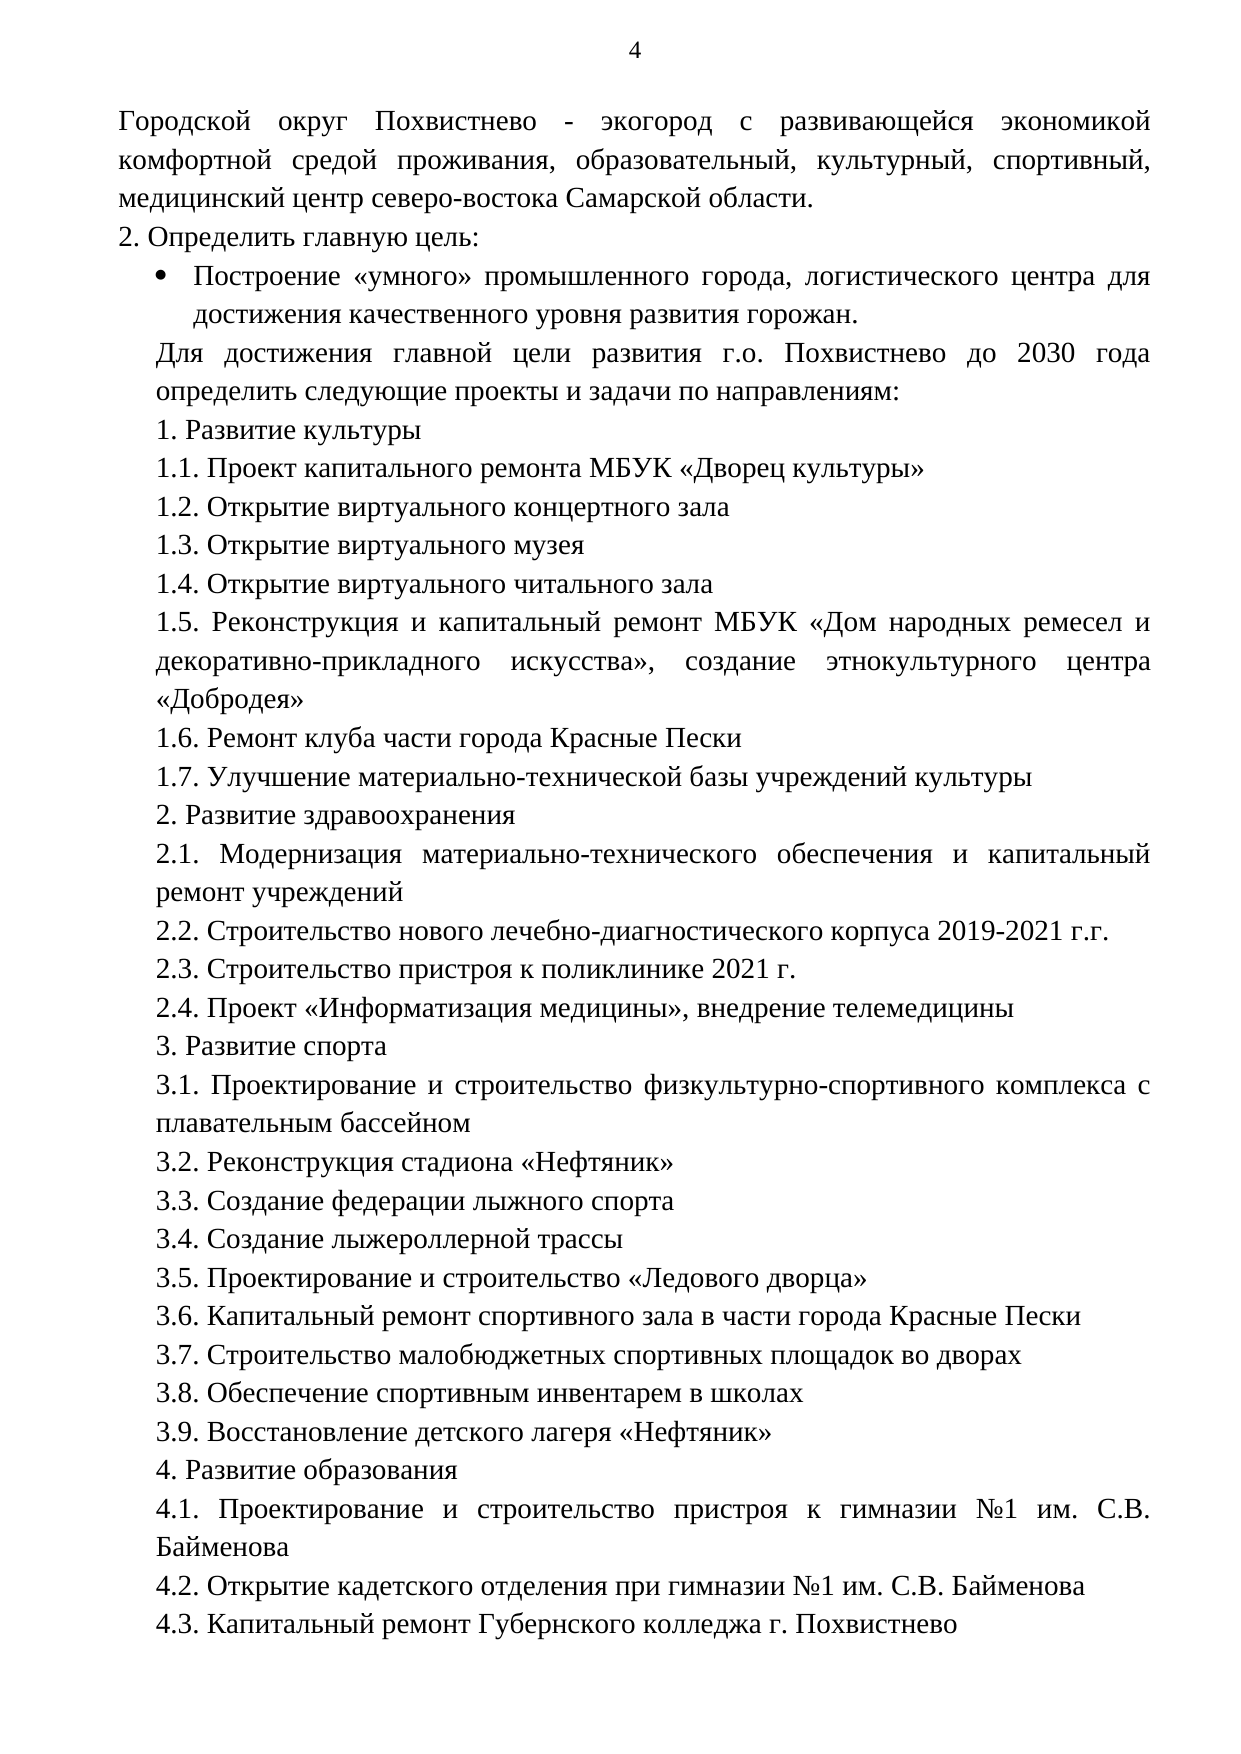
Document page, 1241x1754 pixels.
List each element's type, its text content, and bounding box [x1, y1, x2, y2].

text 4.2. Открытие кадетского отделения при гимназии №1 им. С.В. Байменова [156, 1568, 1152, 1602]
text 2.2. Строительство нового лечебно-диагностического корпуса 2019-2021 г.г. [156, 913, 1152, 946]
text 2.4. Проект «Информатизация медицины», внедрение телемедицины [156, 990, 1152, 1023]
text 3.8. Обеспечение спортивным инвентарем в школах [156, 1375, 1152, 1409]
text 4. Развитие образования [156, 1452, 1152, 1486]
text 4.1. Проектирование и строительство пристроя к гимназии №1 им. С.В. Байменова [156, 1491, 1152, 1563]
text 1.5. Реконструкция и капитальный ремонт МБУК «Дом народных ремесел и декоративно-прикладного искусства», создание этнокультурного центра «Добродея» [156, 604, 1152, 715]
text 2.3. Строительство пристроя к поликлинике 2021 г. [156, 951, 1152, 985]
list Построение «умного» промышленного города, логистического центра для достижения качественного уровня развития горожан. [156, 258, 1152, 330]
text 3.3. Создание федерации лыжного спорта [156, 1183, 1152, 1216]
text 3.7. Строительство малобюджетных спортивных площадок во дворах [156, 1337, 1152, 1370]
text Для достижения главной цели развития г.о. Похвистнево до 2030 года определить следующие проекты и задачи по направлениям: [156, 335, 1152, 407]
text 3.5. Проектирование и строительство «Ледового дворца» [156, 1260, 1152, 1293]
text 3.2. Реконструкция стадиона «Нефтяник» [156, 1144, 1152, 1178]
text 3.1. Проектирование и строительство физкультурно-спортивного комплекса с плавательным бассейном [156, 1067, 1152, 1139]
text 1.4. Открытие виртуального читального зала [156, 566, 1152, 599]
text 2. Развитие здравоохранения [156, 797, 1152, 831]
text 1. Развитие культуры [156, 412, 1152, 445]
text 3. Развитие спорта [156, 1028, 1152, 1062]
text 3.9. Восстановление детского лагеря «Нефтяник» [156, 1414, 1152, 1447]
text 1.1. Проект капитального ремонта МБУК «Дворец культуры» [156, 450, 1152, 484]
text 3.4. Создание лыжероллерной трассы [156, 1221, 1152, 1255]
text 1.2. Открытие виртуального концертного зала [156, 489, 1152, 522]
text Городской округ Похвистнево - экогород с развивающейся экономикой комфортной средой проживания, образовательный, культурный, спортивный, медицинский центр северо-востока Самарской области. [118, 103, 1152, 214]
text 4.3. Капитальный ремонт Губернского колледжа г. Похвистнево [156, 1607, 1152, 1640]
text 1.7. Улучшение материально-технической базы учреждений культуры [156, 759, 1152, 792]
text 1.6. Ремонт клуба части города Красные Пески [156, 720, 1152, 754]
text 2.1. Модернизация материально-технического обеспечения и капитальный ремонт учреждений [156, 836, 1152, 908]
text 2. Определить главную цель: [118, 219, 1152, 253]
text 1.3. Открытие виртуального музея [156, 527, 1152, 561]
text 3.6. Капитальный ремонт спортивного зала в части города Красные Пески [156, 1298, 1152, 1332]
